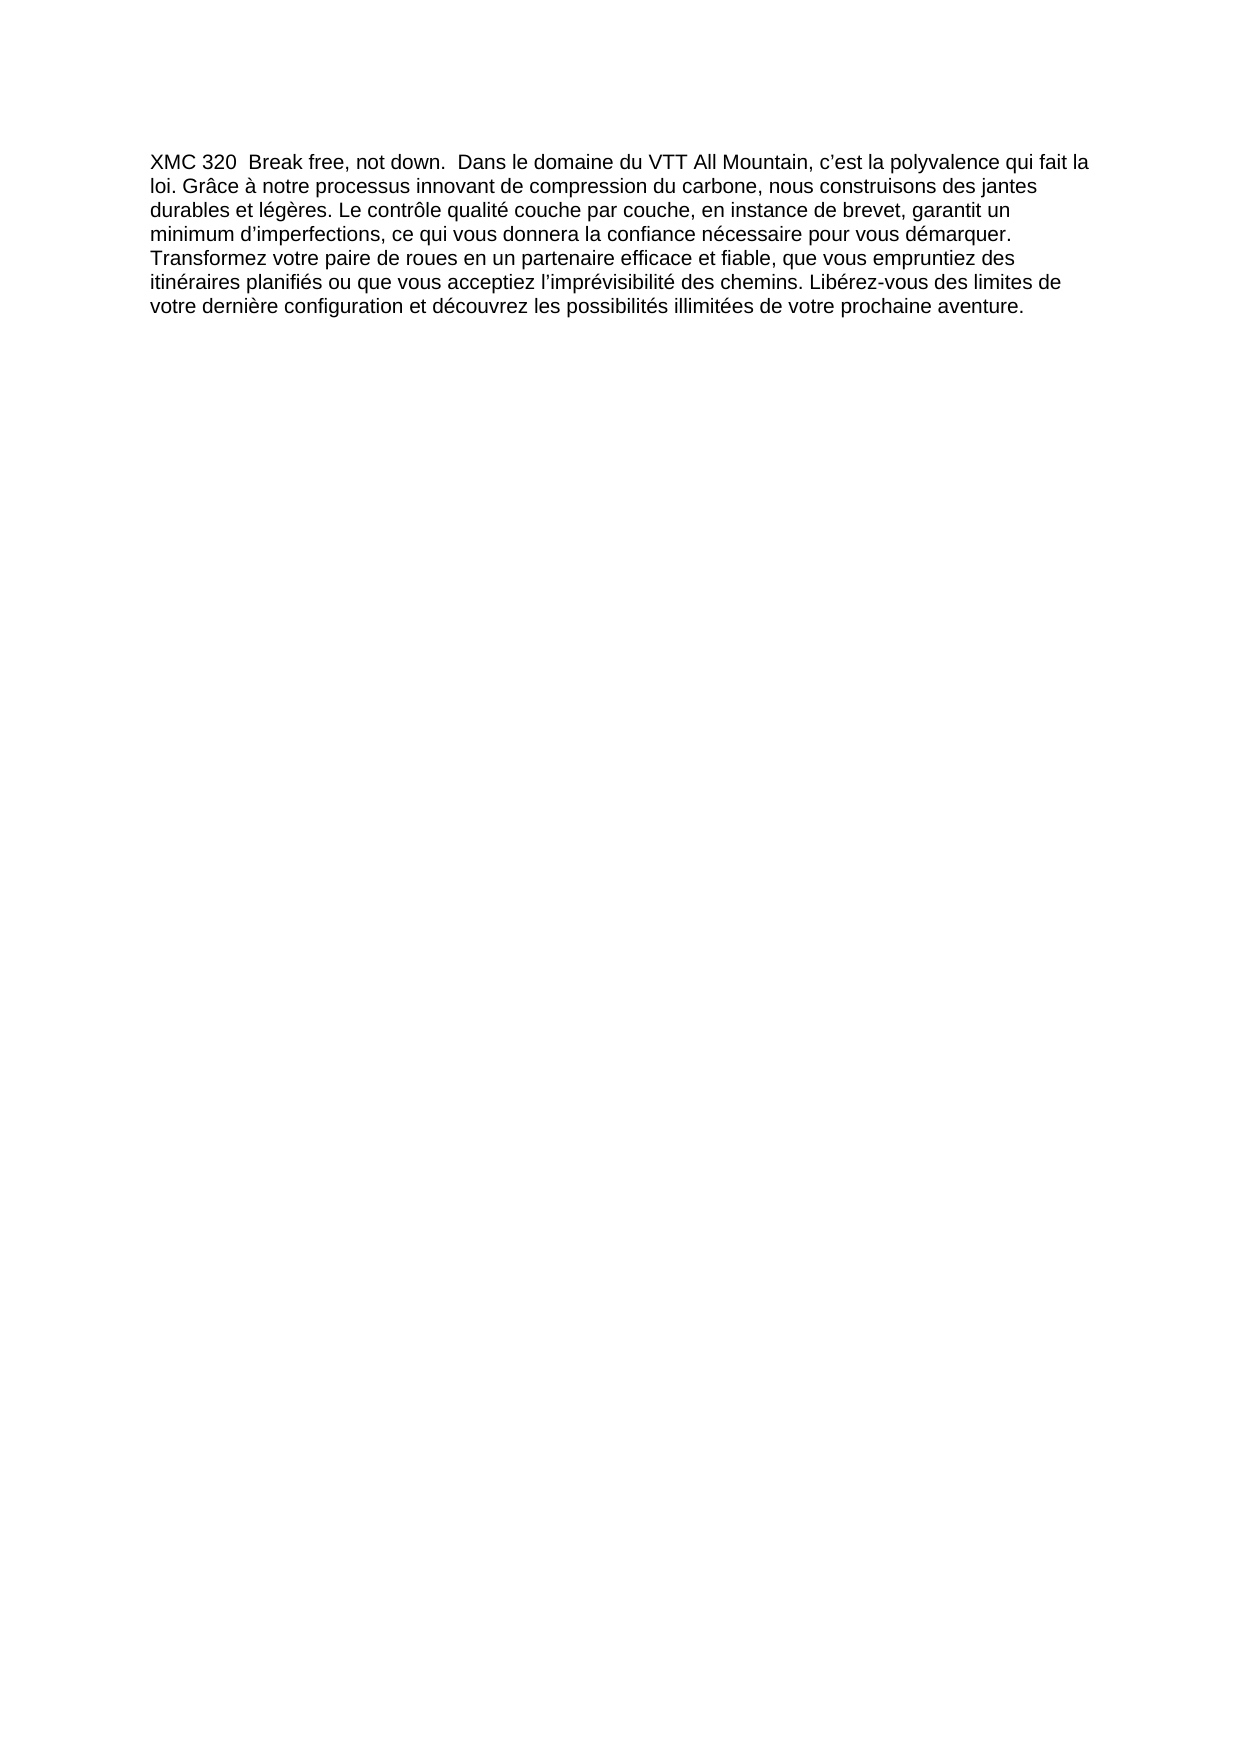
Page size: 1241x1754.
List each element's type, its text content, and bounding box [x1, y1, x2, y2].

text XMC 320 Break free, not down. Dans le domaine du VTT All Mountain, c’est la polyvalence qui fait la loi. Grâce à notre processus innovant de compression du carbone, nous construisons des jantes durables et légères. Le contrôle qualité couche par couche, en instance de brevet, garantit un minimum d’imperfections, ce qui vous donnera la confiance nécessaire pour vous démarquer. Transformez votre paire de roues en un partenaire efficace et fiable, que vous empruntiez des itinéraires planifiés ou que vous acceptiez l’imprévisibilité des chemins. Libérez-vous des limites de votre dernière configuration et découvrez les possibilités illimitées de votre prochaine aventure. [150, 150, 1090, 318]
